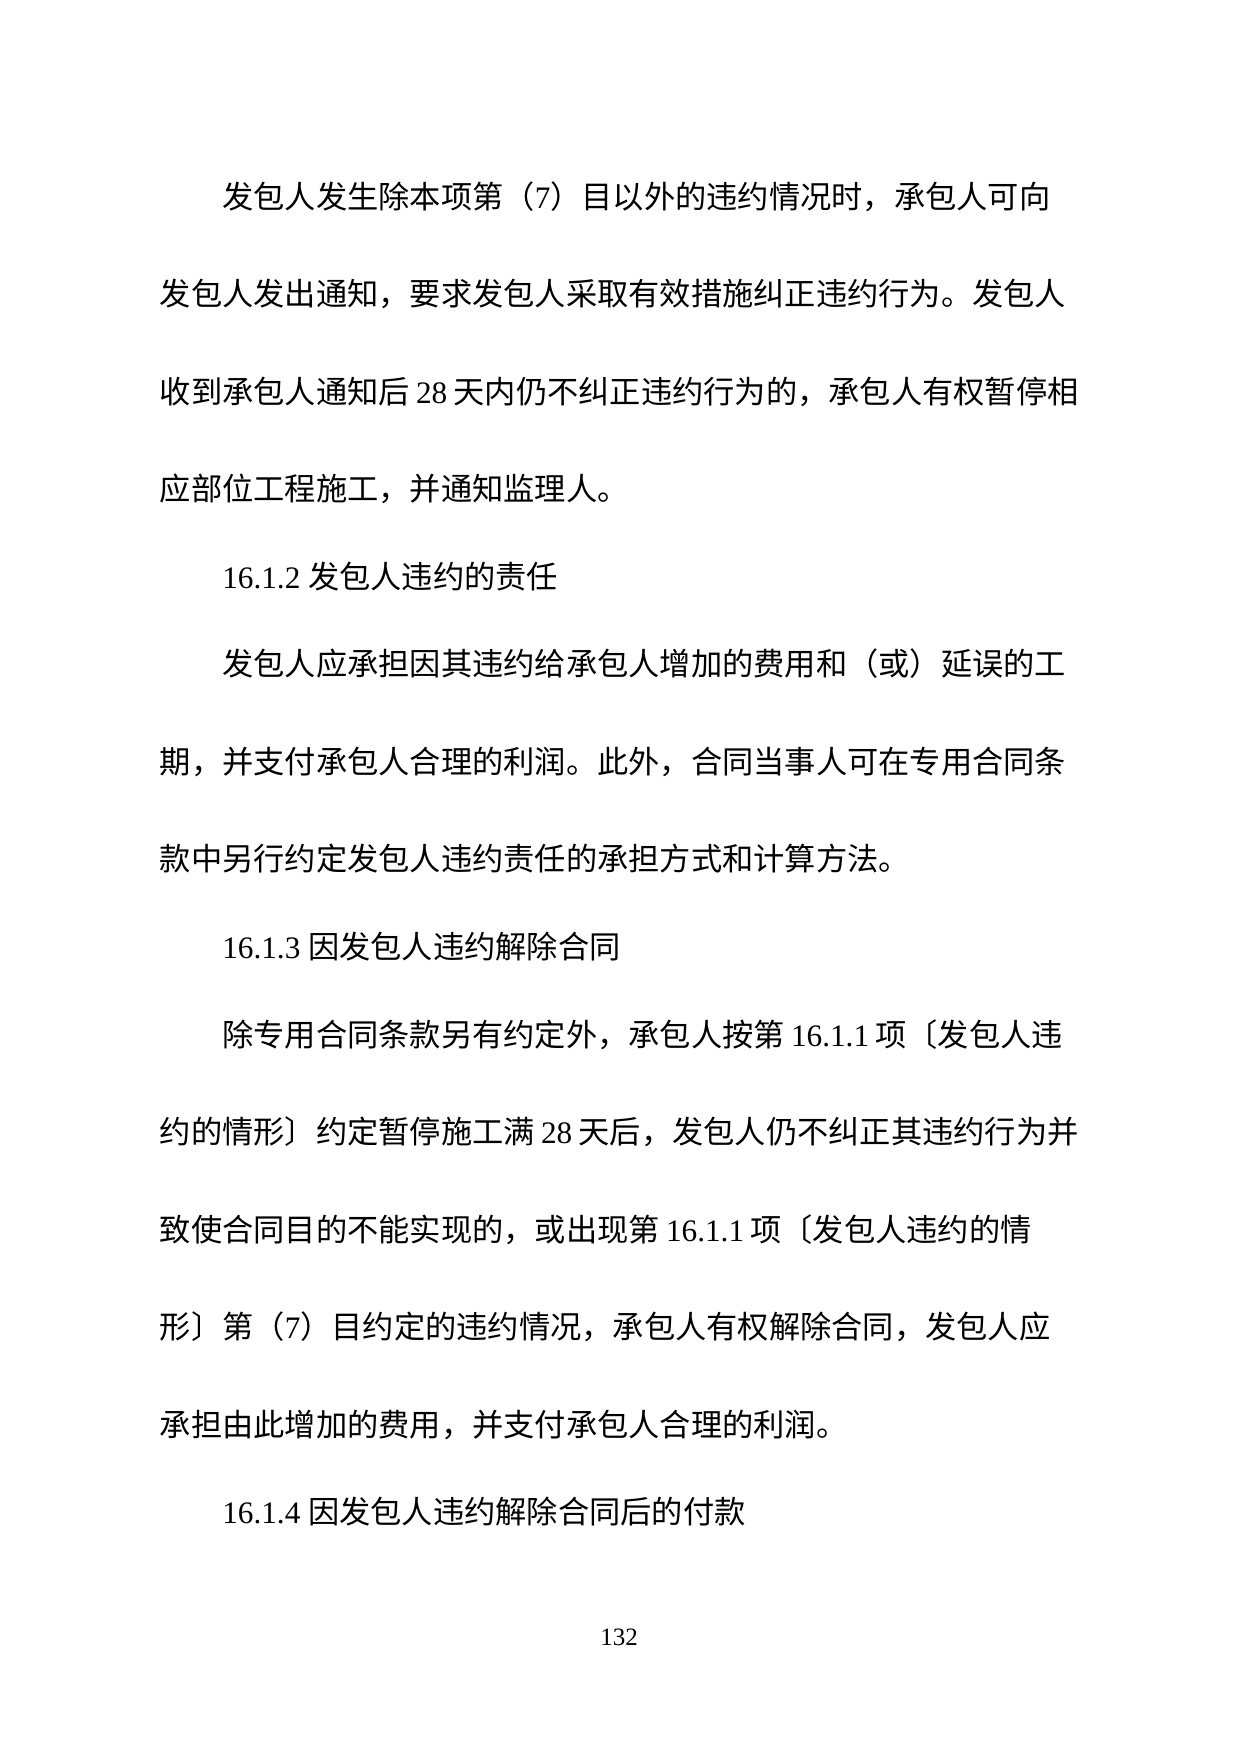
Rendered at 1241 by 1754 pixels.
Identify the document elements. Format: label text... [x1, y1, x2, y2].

text 发包人应承担因其违约给承包人增加的费用和（或）延误的工期，并支付承包人合理的利润。此外，合同当事人可在专用合同条款中另行约定发包人违约责任的承担方式和计算方法。 [159, 630, 1078, 890]
text 发包人发生除本项第（7）目以外的违约情况时，承包人可向发包人发出通知，要求发包人采取有效措施纠正违约行为。发包人收到承包人通知后28天内仍不纠正违约行为的，承包人有权暂停相应部位工程施工，并通知监理人。 [159, 162, 1078, 519]
text 16.1.2 发包人违约的责任 [159, 542, 1078, 607]
text 16.1.4 因发包人违约解除合同后的付款 [159, 1477, 1078, 1542]
text 除专用合同条款另有约定外，承包人按第16.1.1项〔发包人违约的情形〕约定暂停施工满28天后，发包人仍不纠正其违约行为并致使合同目的不能实现的，或出现第16.1.1项〔发包人违约的情形〕第（7）目约定的违约情况，承包人有权解除合同，发包人应承担由此增加的费用，并支付承包人合理的利润。 [159, 1000, 1078, 1455]
text 16.1.3 因发包人违约解除合同 [159, 912, 1078, 977]
